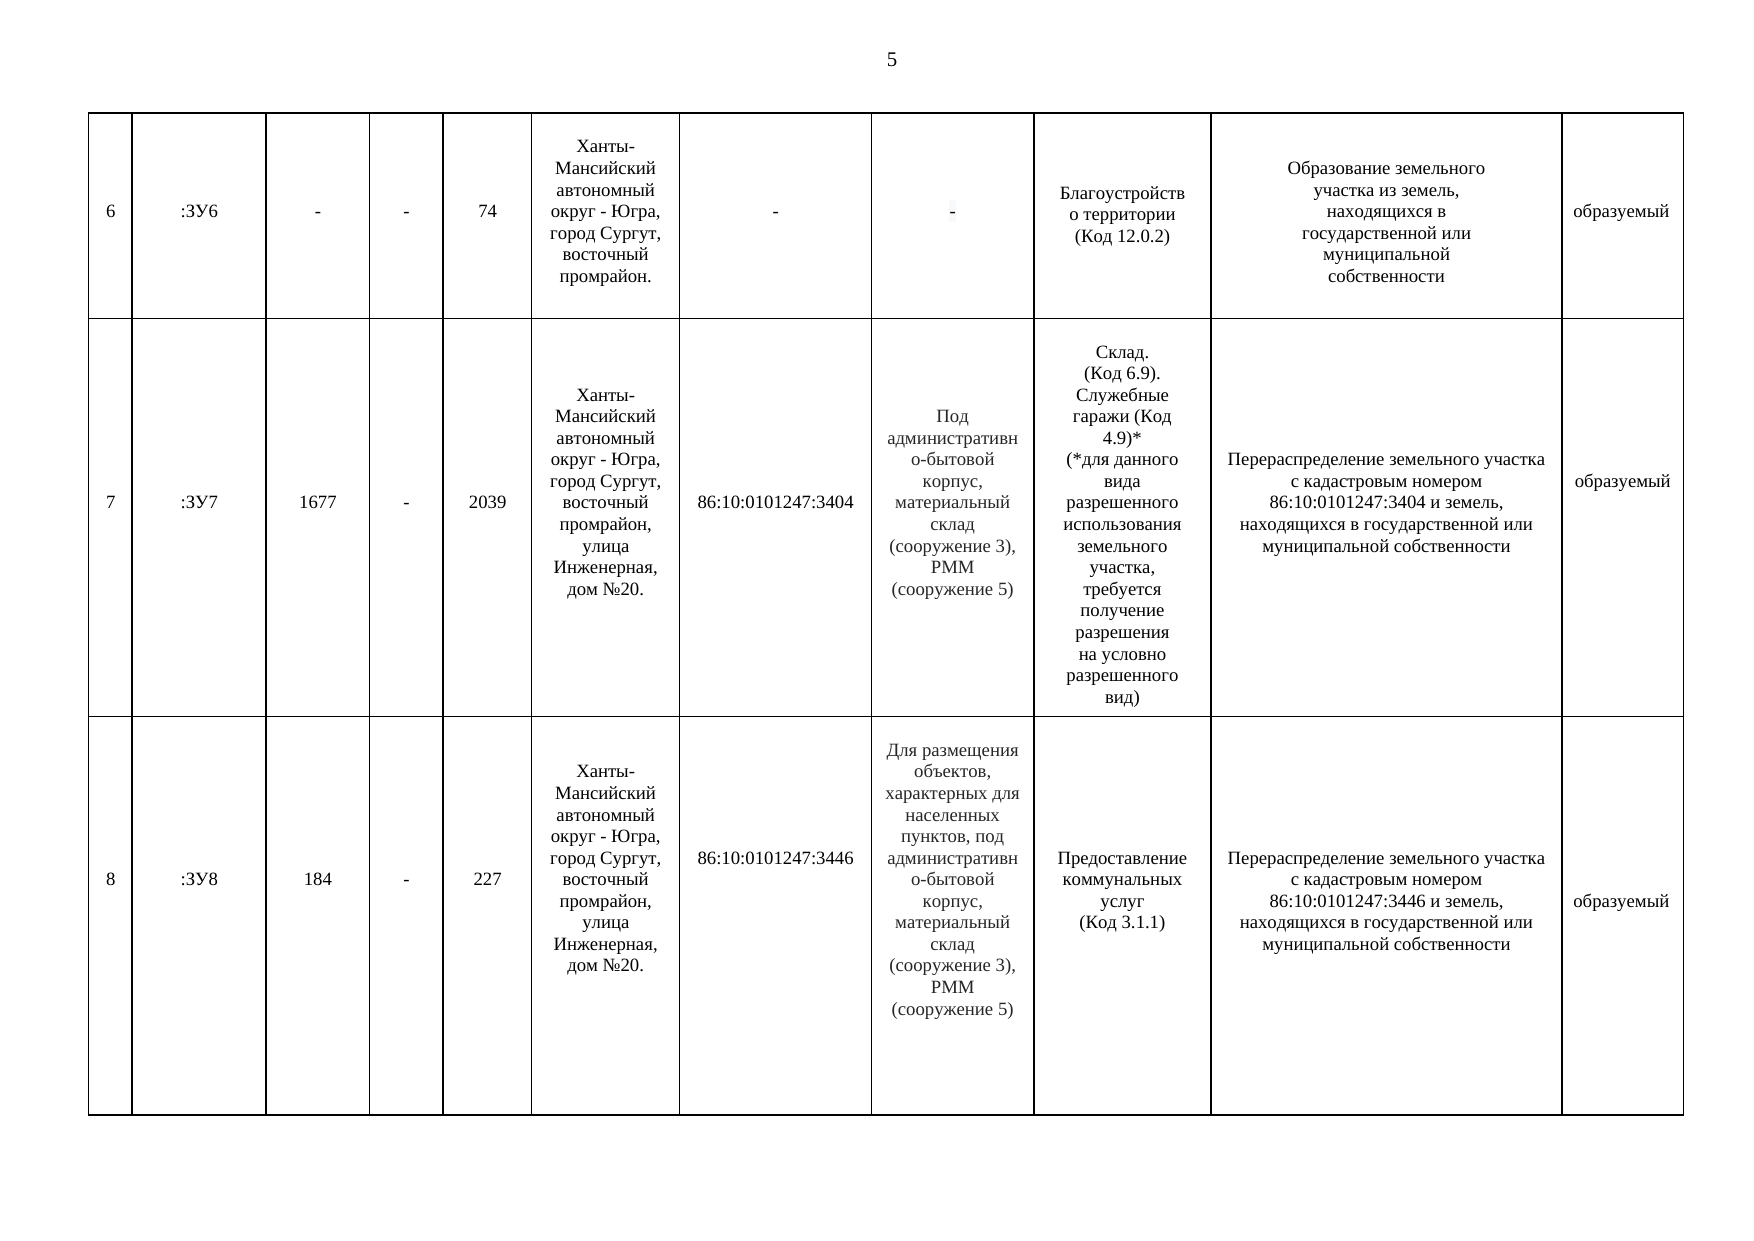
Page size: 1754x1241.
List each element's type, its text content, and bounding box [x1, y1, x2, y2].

table_cell :ЗУ7 [133, 319, 265, 716]
table_cell 7 [89, 319, 131, 716]
table_cell Склад. (Код 6.9). Служебные гаражи (Код 4.9)* (*для данного вида разрешенного использования земельного участка, требуется получение разрешения на условно разрешенного вид) [1035, 319, 1210, 716]
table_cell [872, 717, 1033, 1114]
table_cell образуемый [1563, 717, 1683, 1114]
table_cell 184 [267, 717, 369, 1114]
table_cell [532, 717, 679, 1114]
table_cell 8 [89, 717, 131, 1114]
table_cell :ЗУ8 [133, 717, 265, 1114]
table_cell Ханты- Мансийский автономный округ - Югра, город Сургут, восточный промрайон. [532, 114, 679, 317]
table_cell 6 [89, 114, 131, 317]
table_cell 74 [444, 114, 531, 317]
table_cell 86:10:0101247:3446 [680, 717, 871, 1114]
table_cell Перераспределение земельного участка с кадастровым номером 86:10:0101247:3446 и земель, находящихся в государственной или муниципальной собственности [1212, 717, 1561, 1114]
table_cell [1035, 114, 1210, 317]
table_cell 86:10:0101247:3404 [680, 319, 871, 716]
table_cell Под административно-бытовой корпус, материальный склад (сооружение 3), РММ (сооружение 5) [872, 319, 1033, 716]
table_cell - [370, 319, 442, 716]
table_cell :ЗУ6 [133, 114, 265, 317]
table_cell Перераспределение земельного участка с кадастровым номером 86:10:0101247:3404 и земель, находящихся в государственной или муниципальной собственности [1212, 319, 1561, 716]
table_cell 2039 [444, 319, 531, 716]
table_cell Образование земельного участка из земель, находящихся в государственной или муниципальной собственности [1212, 114, 1561, 317]
table_cell образуемый [1563, 114, 1683, 317]
table_cell - [872, 114, 1033, 317]
table_cell - [267, 114, 369, 317]
table_cell 1677 [267, 319, 369, 716]
table_cell - [680, 114, 871, 317]
table_cell Предоставление коммунальных услуг (Код 3.1.1) [1035, 717, 1210, 1114]
table_cell - [370, 114, 442, 317]
table_cell 227 [444, 717, 531, 1114]
table_cell Ханты- Мансийский автономный округ - Югра, город Сургут, восточный промрайон, улица Инженерная, дом №20. [532, 319, 679, 716]
table_cell - [370, 717, 442, 1114]
table_cell образуемый [1563, 319, 1683, 716]
